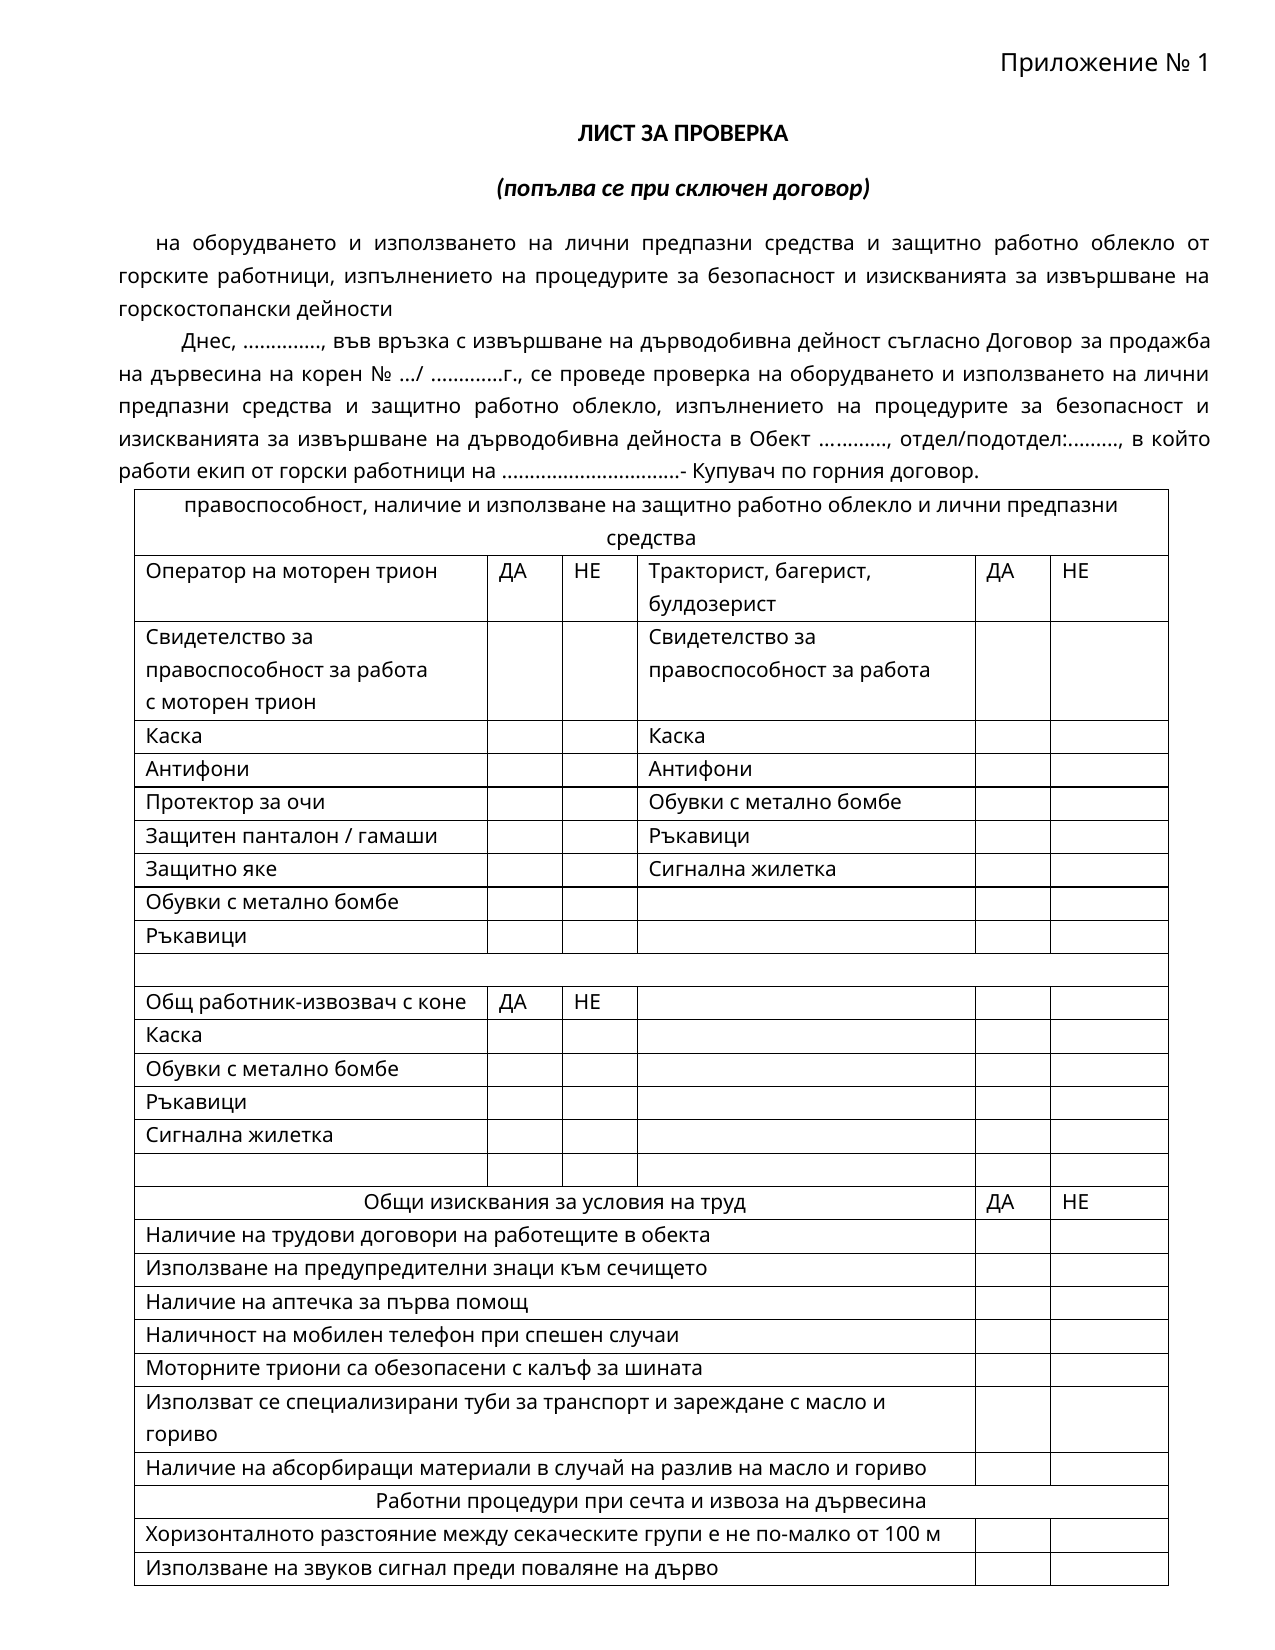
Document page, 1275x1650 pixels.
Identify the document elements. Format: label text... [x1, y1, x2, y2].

table_cell Ръкавици [135, 1087, 487, 1119]
table_cell ДА [488, 987, 562, 1019]
table_cell Ръкавици [638, 821, 975, 853]
table_cell [1051, 1387, 1168, 1452]
table_cell [488, 888, 562, 920]
table_cell [638, 1020, 975, 1053]
table_cell [1051, 1287, 1168, 1319]
table_cell Моторните триони са обезопасени с калъф за шината [135, 1354, 975, 1386]
table_cell [488, 1020, 562, 1053]
table_cell НЕ [563, 987, 637, 1019]
table_cell Работни процедури при сечта и извоза на дървесина [135, 1486, 1168, 1518]
table_cell [563, 1020, 637, 1053]
table_cell [976, 1287, 1050, 1319]
table_header правоспособност, наличие и използване на защитно работно облекло и лични предпазни средства [135, 490, 1168, 555]
table_cell [488, 821, 562, 853]
table_cell [976, 721, 1050, 753]
table_cell [1051, 1120, 1168, 1153]
table_cell [1051, 721, 1168, 753]
table_cell [488, 854, 562, 886]
table_cell [976, 1120, 1050, 1153]
table_cell [488, 921, 562, 953]
table_cell Обувки с метално бомбе [638, 788, 975, 820]
table_cell НЕ [563, 556, 637, 621]
text Днес, .............., във връзка с извършване на дърводобивна дейност съгласно Договор за продажба на дървесина на корен № .../ .............г., се проведе проверка на оборудването и използването на лични предпазни средства и защитно работно облекло, изпълнението на процедурите за безопасност и изискванията за извършване на дърводобивна дейноста в Обект ............, отдел/подотдел:........., в който работи екип от горски работници на ................................- Купувач по горния договор. [118, 326, 1211, 485]
table_cell [976, 1054, 1050, 1086]
table_cell [563, 1087, 637, 1119]
table_cell [135, 954, 1168, 986]
table_cell [976, 987, 1050, 1019]
table_cell [638, 1087, 975, 1119]
table_cell [1051, 1453, 1168, 1485]
table_cell [976, 1387, 1050, 1452]
table_cell [563, 622, 637, 720]
table_cell [638, 888, 975, 920]
table_cell [488, 1154, 562, 1186]
table_cell Използване на предупредителни знаци към сечището [135, 1254, 975, 1286]
table_cell [976, 1320, 1050, 1352]
table_cell [638, 1120, 975, 1153]
table_cell [563, 788, 637, 820]
table_cell Оператор на моторен трион [135, 556, 487, 621]
table_cell [563, 854, 637, 886]
table_cell Хоризонталното разстояние между секаческите групи е не по-малко от 100 м [135, 1519, 975, 1552]
text ЛИСТ ЗА ПРОВЕРКА [118, 117, 1211, 147]
table_cell ДА [976, 1187, 1050, 1219]
table_cell [976, 754, 1050, 786]
table_cell Протектор за очи [135, 788, 487, 820]
table_cell [638, 1054, 975, 1086]
table_cell [1051, 1154, 1168, 1186]
table_cell Обувки с метално бомбе [135, 1054, 487, 1086]
table_cell [976, 1154, 1050, 1186]
text (попълва се при сключен договор) [118, 173, 1211, 203]
table_cell Свидетелство за правоспособност за работа с моторен трион [135, 622, 487, 720]
table_cell [976, 1354, 1050, 1386]
table_cell [1051, 1354, 1168, 1386]
table_cell [976, 1553, 1050, 1585]
table_cell [1051, 987, 1168, 1019]
table_cell Тракторист, багерист, булдозерист [638, 556, 975, 621]
table_cell [976, 1020, 1050, 1053]
table_cell [976, 1220, 1050, 1252]
table_cell [638, 987, 975, 1019]
table_cell [976, 622, 1050, 720]
table_cell [976, 888, 1050, 920]
table_cell Сигнална жилетка [638, 854, 975, 886]
table_cell [976, 1519, 1050, 1552]
table_cell Общ работник-извозвач с коне [135, 987, 487, 1019]
table_cell Антифони [638, 754, 975, 786]
table_cell [488, 754, 562, 786]
table_cell [488, 622, 562, 720]
table_cell [1051, 1320, 1168, 1352]
table_cell Каска [135, 721, 487, 753]
table_cell [563, 1154, 637, 1186]
table_cell [1051, 1054, 1168, 1086]
table_cell [638, 921, 975, 953]
table_cell Използване на звуков сигнал преди поваляне на дърво [135, 1553, 975, 1585]
table_cell [1051, 1087, 1168, 1119]
table_cell Ръкавици [135, 921, 487, 953]
table_cell Наличие на абсорбиращи материали в случай на разлив на масло и гориво [135, 1453, 975, 1485]
table_cell НЕ [1051, 556, 1168, 621]
table_cell Свидетелство за правоспособност за работа [638, 622, 975, 720]
table_cell [488, 788, 562, 820]
table_cell ДА [976, 556, 1050, 621]
table_cell [638, 1154, 975, 1186]
table_cell [1051, 1553, 1168, 1585]
table_cell НЕ [1051, 1187, 1168, 1219]
table_cell [563, 821, 637, 853]
table_cell [976, 854, 1050, 886]
table_cell Защитен панталон / гамаши [135, 821, 487, 853]
table_cell [1051, 1254, 1168, 1286]
table_cell [488, 1087, 562, 1119]
table_cell [563, 888, 637, 920]
table_cell Сигнална жилетка [135, 1120, 487, 1153]
table_cell [976, 821, 1050, 853]
table_cell [563, 754, 637, 786]
table_cell [488, 1120, 562, 1153]
table_cell Наличност на мобилен телефон при спешен случаи [135, 1320, 975, 1352]
table_cell Общи изисквания за условия на труд [135, 1187, 975, 1219]
table_cell Каска [638, 721, 975, 753]
table_cell [976, 1453, 1050, 1485]
table_cell [976, 921, 1050, 953]
table_cell [976, 1254, 1050, 1286]
table_cell [563, 921, 637, 953]
table_cell [976, 1087, 1050, 1119]
table_cell [976, 788, 1050, 820]
table_cell Антифони [135, 754, 487, 786]
table_cell [1051, 921, 1168, 953]
table_cell [1051, 821, 1168, 853]
table_cell Наличие на аптечка за първа помощ [135, 1287, 975, 1319]
table_cell Използват се специализирани туби за транспорт и зареждане с масло и гориво [135, 1387, 975, 1452]
table_cell Обувки с метално бомбе [135, 888, 487, 920]
table_cell [488, 1054, 562, 1086]
table_cell [1051, 622, 1168, 720]
table_cell Наличие на трудови договори на работещите в обекта [135, 1220, 975, 1252]
table_cell [563, 1054, 637, 1086]
table_cell [563, 1120, 637, 1153]
table_cell [1051, 888, 1168, 920]
table_cell ДА [488, 556, 562, 621]
table_cell Защитно яке [135, 854, 487, 886]
table_cell [1051, 854, 1168, 886]
table_cell [135, 1154, 487, 1186]
table_cell [1051, 1519, 1168, 1552]
table_cell [1051, 1020, 1168, 1053]
table_cell [1051, 788, 1168, 820]
table_cell [1051, 754, 1168, 786]
table_cell [488, 721, 562, 753]
table_cell Каска [135, 1020, 487, 1053]
title Приложение № 1 [118, 44, 1211, 78]
text на оборудването и използването на лични предпазни средства и защитно работно облекло от горските работници, изпълнението на процедурите за безопасност и изискванията за извършване на горскостопански дейности [118, 228, 1211, 322]
table_cell [563, 721, 637, 753]
table_cell [1051, 1220, 1168, 1252]
